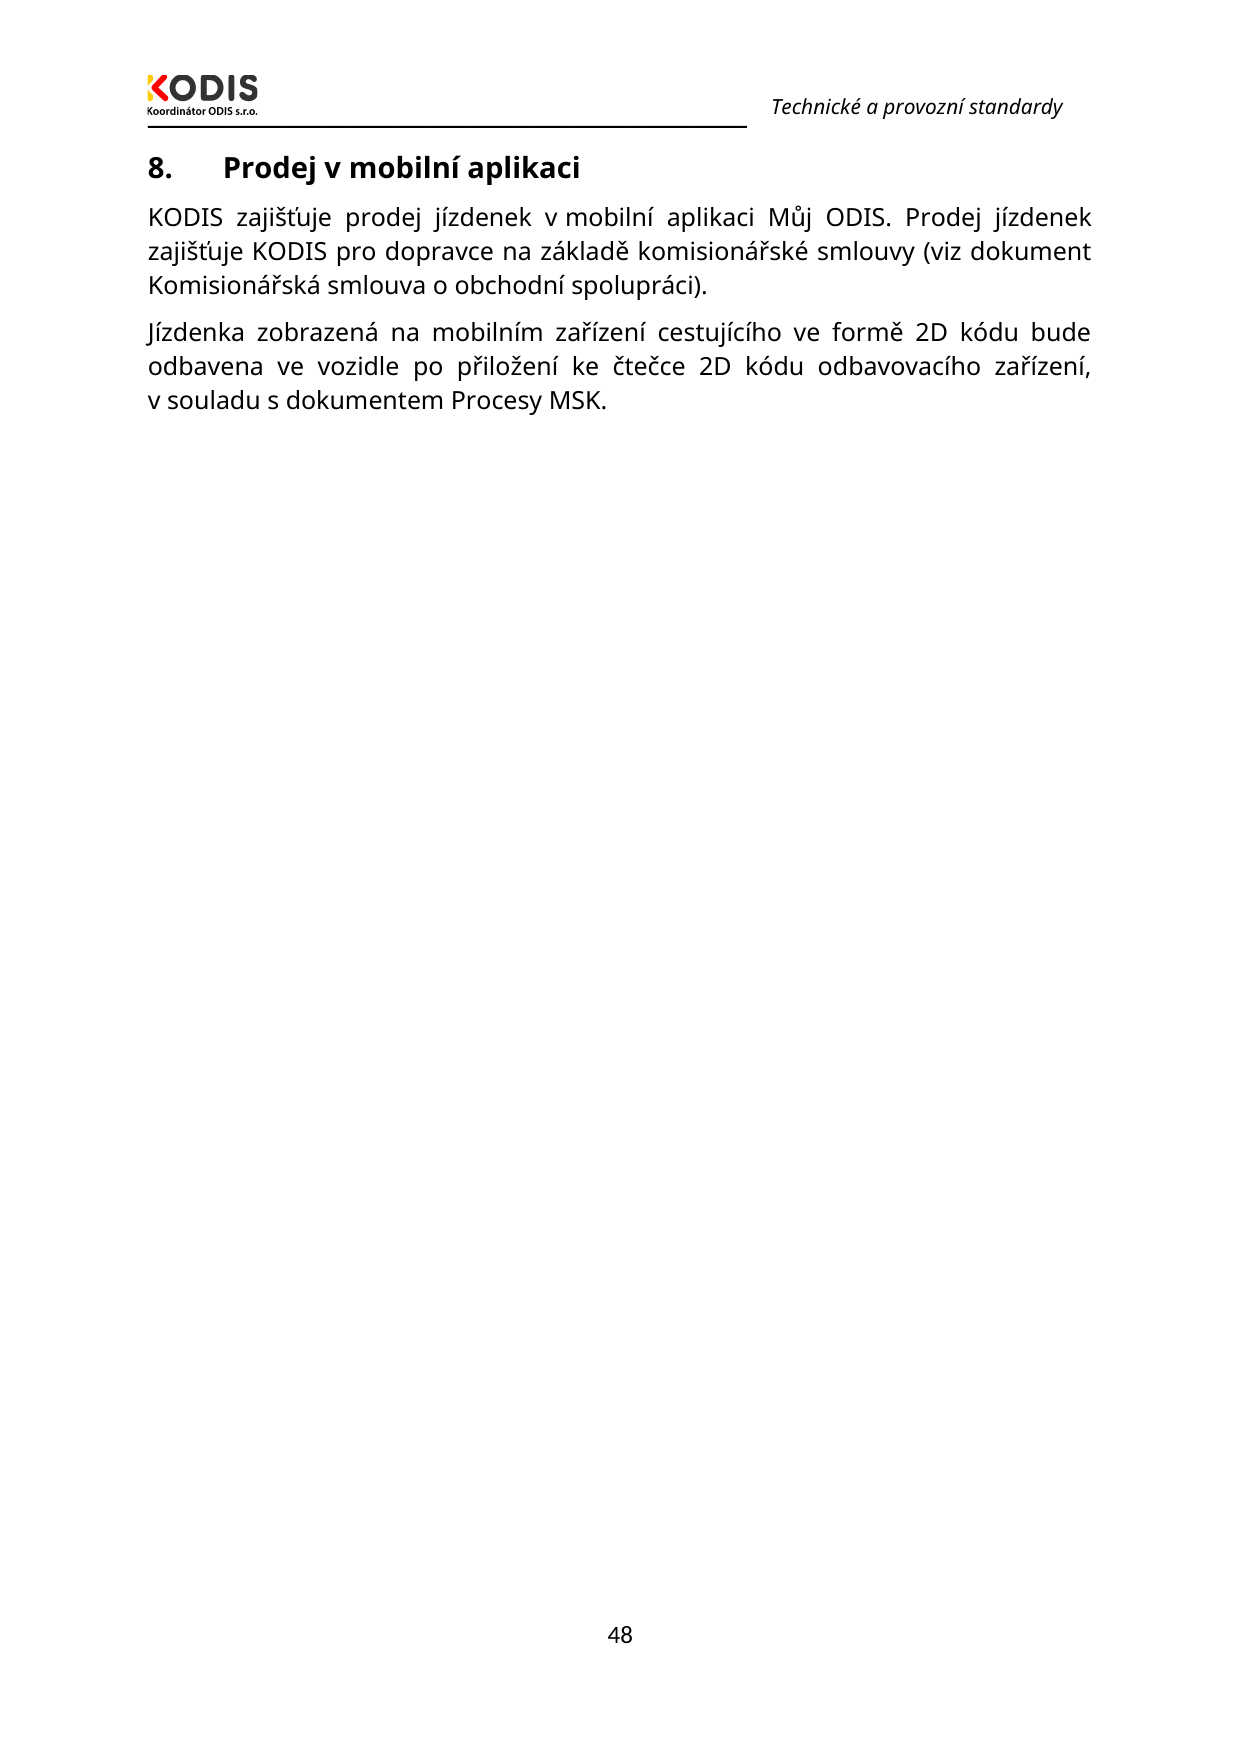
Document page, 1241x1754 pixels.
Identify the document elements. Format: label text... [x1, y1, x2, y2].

subtitle Prodej v mobilní aplikaci [148, 148, 1093, 187]
text Jízdenka zobrazená na mobilním zařízení cestujícího ve formě 2D kódu bude odbavena ve vozidle po přiložení ke čtečce 2D kódu odbavovacího zařízení, v souladu s dokumentem Procesy MSK. [148, 314, 1093, 417]
picture [147, 75, 258, 115]
text KODIS zajišťuje prodej jízdenek v mobilní aplikaci Můj ODIS. Prodej jízdenek zajišťuje KODIS pro dopravce na základě komisionářské smlouvy (viz dokument Komisionářská smlouva o obchodní spolupráci). [148, 200, 1093, 302]
